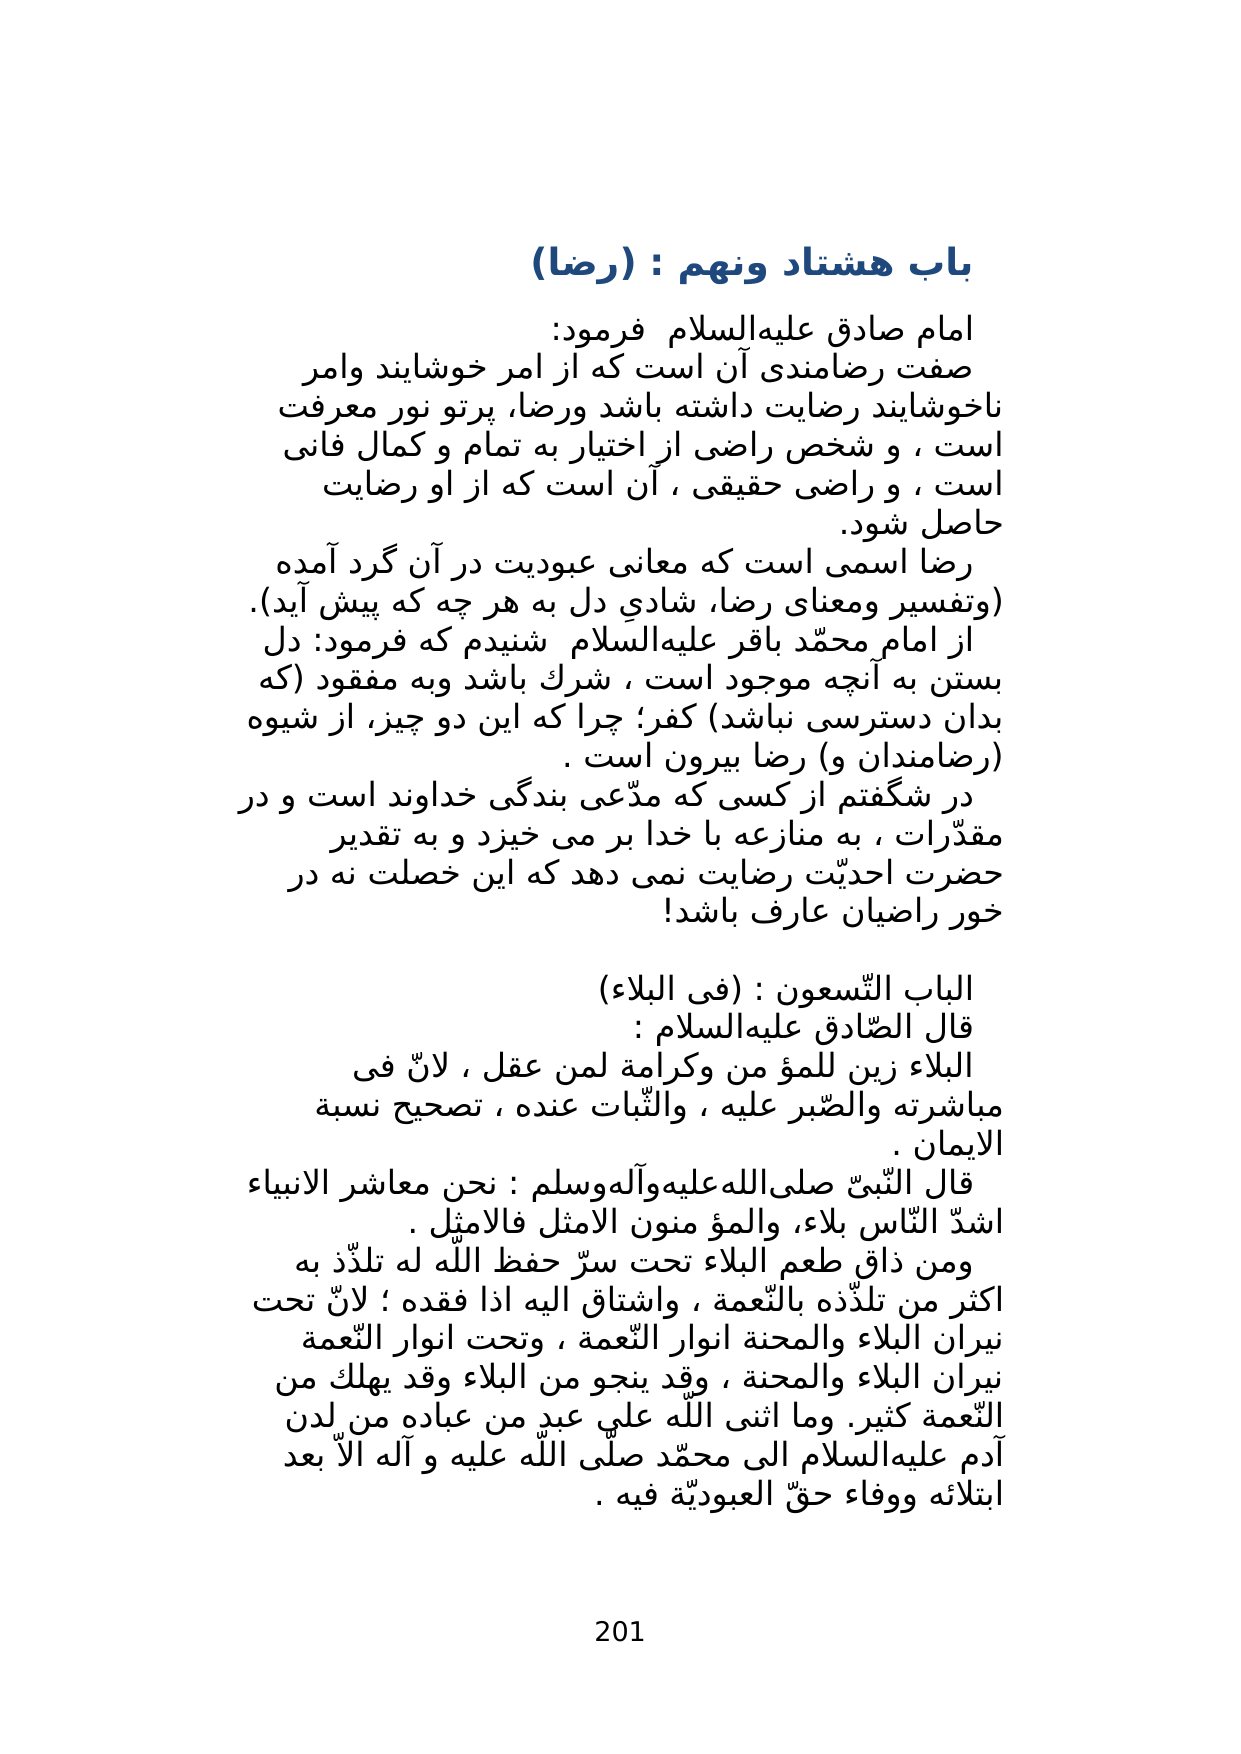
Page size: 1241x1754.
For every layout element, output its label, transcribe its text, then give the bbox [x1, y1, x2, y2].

text قال النّبىّ صلى‌الله‌عليه‌وآله‌وسلم : نحن معاشر الانبياء اشدّ النّاس بلاء، والمؤ منون الامثل فالامثل . [236, 1163, 1004, 1241]
text الباب التّسعون : (فى البلاء) [236, 969, 1004, 1008]
text رضا اسمى است كه معانى عبوديت در آن گرد آمده (وتفسير ومعناى رضا، شادىِ دل به هر چه كه پيش آيد). [236, 542, 1004, 620]
text در شگفتم از كسى كه مدّعى بندگى خداوند است و در مقدّرات ، به منازعه با خدا بر مى خيزد و به تقدير حضرت احديّت رضايت نمى دهد كه اين خصلت نه در خور راضيان عارف باشد! [236, 775, 1004, 931]
text البلاء زين للمؤ من وكرامة لمن عقل ، لانّ فى مباشرته والصّبر عليه ، والثّبات عنده ، تصحيح نسبة الايمان . [236, 1047, 1004, 1163]
text ومن ذاق طعم البلاء تحت سرّ حفظ اللّه له تلذّذ به اكثر من تلذّذه بالنّعمة ، واشتاق اليه اذا فقده ؛ لانّ تحت نيران البلاء والمحنة انوار النّعمة ، وتحت انوار النّعمة نيران البلاء والمحنة ، وقد ينجو من البلاء وقد يهلك من النّعمة كثير. وما اثنى اللّه على عبد من عباده من لدن آدم عليه‌السلام الى محمّد صلّى اللّه عليه و آله الاّ بعد ابتلائه ووفاء حقّ العبوديّة فيه . [236, 1241, 1004, 1513]
text از امام محمّد باقر عليه‌السلام شنيدم كه فرمود: دل بستن به آنچه موجود است ، شرك باشد وبه مفقود (كه بدان دسترسى نباشد) كفر؛ چرا كه اين دو چيز، از شيوه (رضامندان و) رضا بيرون است . [236, 620, 1004, 775]
text صفت رضامندى آن است كه از امر خوشايند وامر ناخوشايند رضايت داشته باشد ورضا، پرتو نور معرفت است ، و شخص راضى از اختيار به تمام و كمال فانى است ، و راضى حقيقى ، آن است كه از او رضايت حاصل شود. [236, 348, 1004, 542]
subtitle باب هشتاد ونهم : (رضا) [236, 241, 1004, 284]
text امام صادق عليه‌السلام فرمود: [236, 309, 1004, 348]
text قال الصّادق عليه‌السلام : [236, 1008, 1004, 1047]
